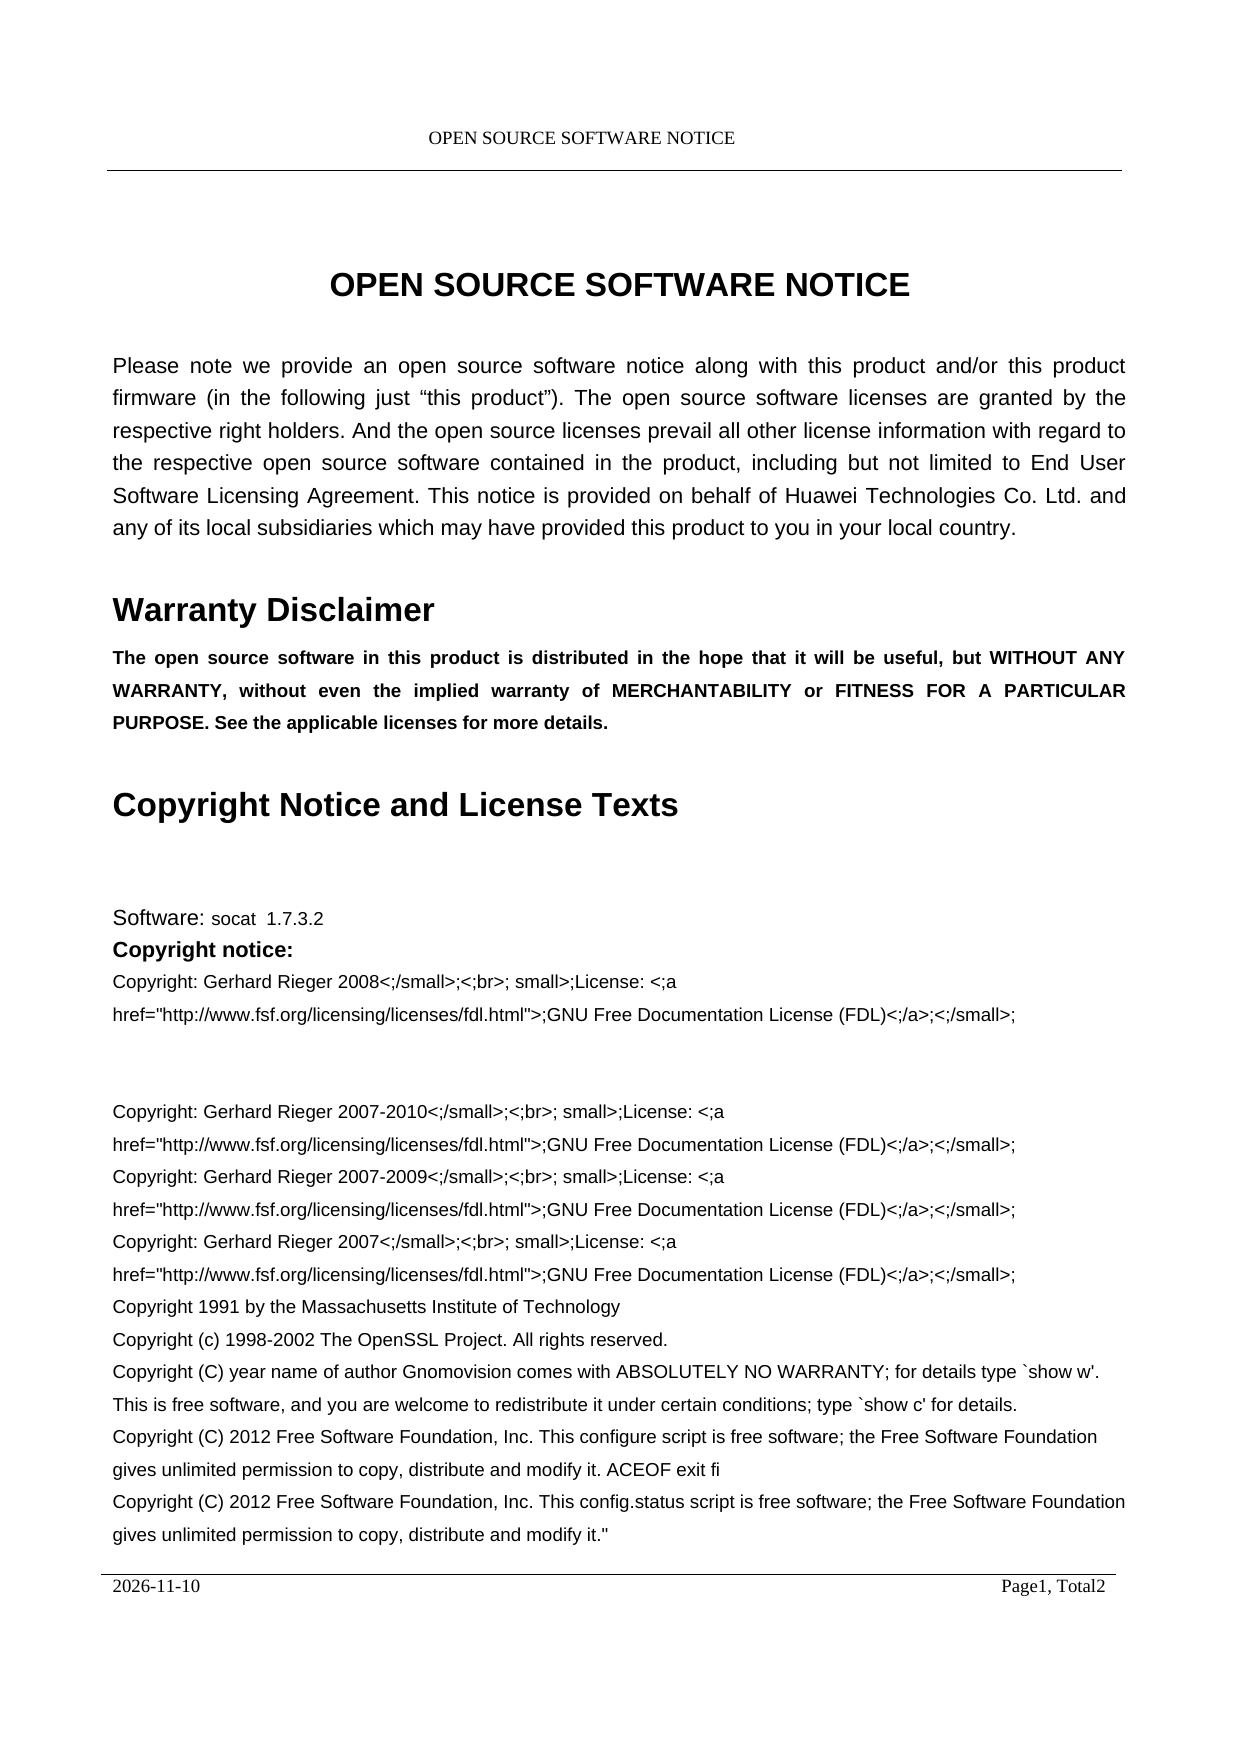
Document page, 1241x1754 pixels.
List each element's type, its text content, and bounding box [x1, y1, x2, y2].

text Please note we provide an open source software notice along with this product and/or this product firmware (in the following just “this product”). The open source software licenses are granted by the respective right holders. And the open source licenses prevail all other license information with regard to the respective open source software contained in the product, including but not limited to End User Software Licensing Agreement. This notice is provided on behalf of Huawei Technologies Co. Ltd. and any of its local subsidiaries which may have provided this product to you in your local country. [112, 349, 1128, 544]
text Copyright (c) 1998-2002 The OpenSSL Project. All rights reserved. [112, 1323, 1128, 1356]
text Copyright: Gerhard Rieger 2007-2009<;/small>;<;br>; small>;License: <;a href="http://www.fsf.org/licensing/licenses/fdl.html">;GNU Free Documentation License (FDL)<;/a>;<;/small>; [112, 1161, 1128, 1226]
text Copyright Notice and License Texts [112, 771, 1128, 836]
text Software: socat 1.7.3.2 [112, 901, 1128, 933]
text OPEN SOURCE SOFTWARE NOTICE [112, 251, 1128, 316]
text Copyright (C) 2012 Free Software Foundation, Inc. This configure script is free software; the Free Software Foundation gives unlimited permission to copy, distribute and modify it. ACEOF exit fi [112, 1421, 1128, 1486]
text Copyright (C) year name of author Gnomovision comes with ABSOLUTELY NO WARRANTY; for details type `show w'. This is free software, and you are welcome to redistribute it under certain conditions; type `show c' for details. [112, 1356, 1128, 1421]
text Warranty Disclaimer [112, 576, 1128, 641]
text Copyright (C) 2012 Free Software Foundation, Inc. This config.status script is free software; the Free Software Foundation gives unlimited permission to copy, distribute and modify it." [112, 1486, 1128, 1551]
text Copyright: Gerhard Rieger 2007-2010<;/small>;<;br>; small>;License: <;a href="http://www.fsf.org/licensing/licenses/fdl.html">;GNU Free Documentation License (FDL)<;/a>;<;/small>; [112, 1096, 1128, 1161]
text Copyright 1991 by the Massachusetts Institute of Technology [112, 1291, 1128, 1323]
text The open source software in this product is distributed in the hope that it will be useful, but WITHOUT ANY WARRANTY, without even the implied warranty of MERCHANTABILITY or FITNESS FOR A PARTICULAR PURPOSE. See the applicable licenses for more details. [112, 641, 1128, 739]
text Copyright: Gerhard Rieger 2008<;/small>;<;br>; small>;License: <;a href="http://www.fsf.org/licensing/licenses/fdl.html">;GNU Free Documentation License (FDL)<;/a>;<;/small>; [112, 966, 1128, 1096]
text Copyright notice: [112, 933, 1128, 966]
text Copyright: Gerhard Rieger 2007<;/small>;<;br>; small>;License: <;a href="http://www.fsf.org/licensing/licenses/fdl.html">;GNU Free Documentation License (FDL)<;/a>;<;/small>; [112, 1226, 1128, 1291]
